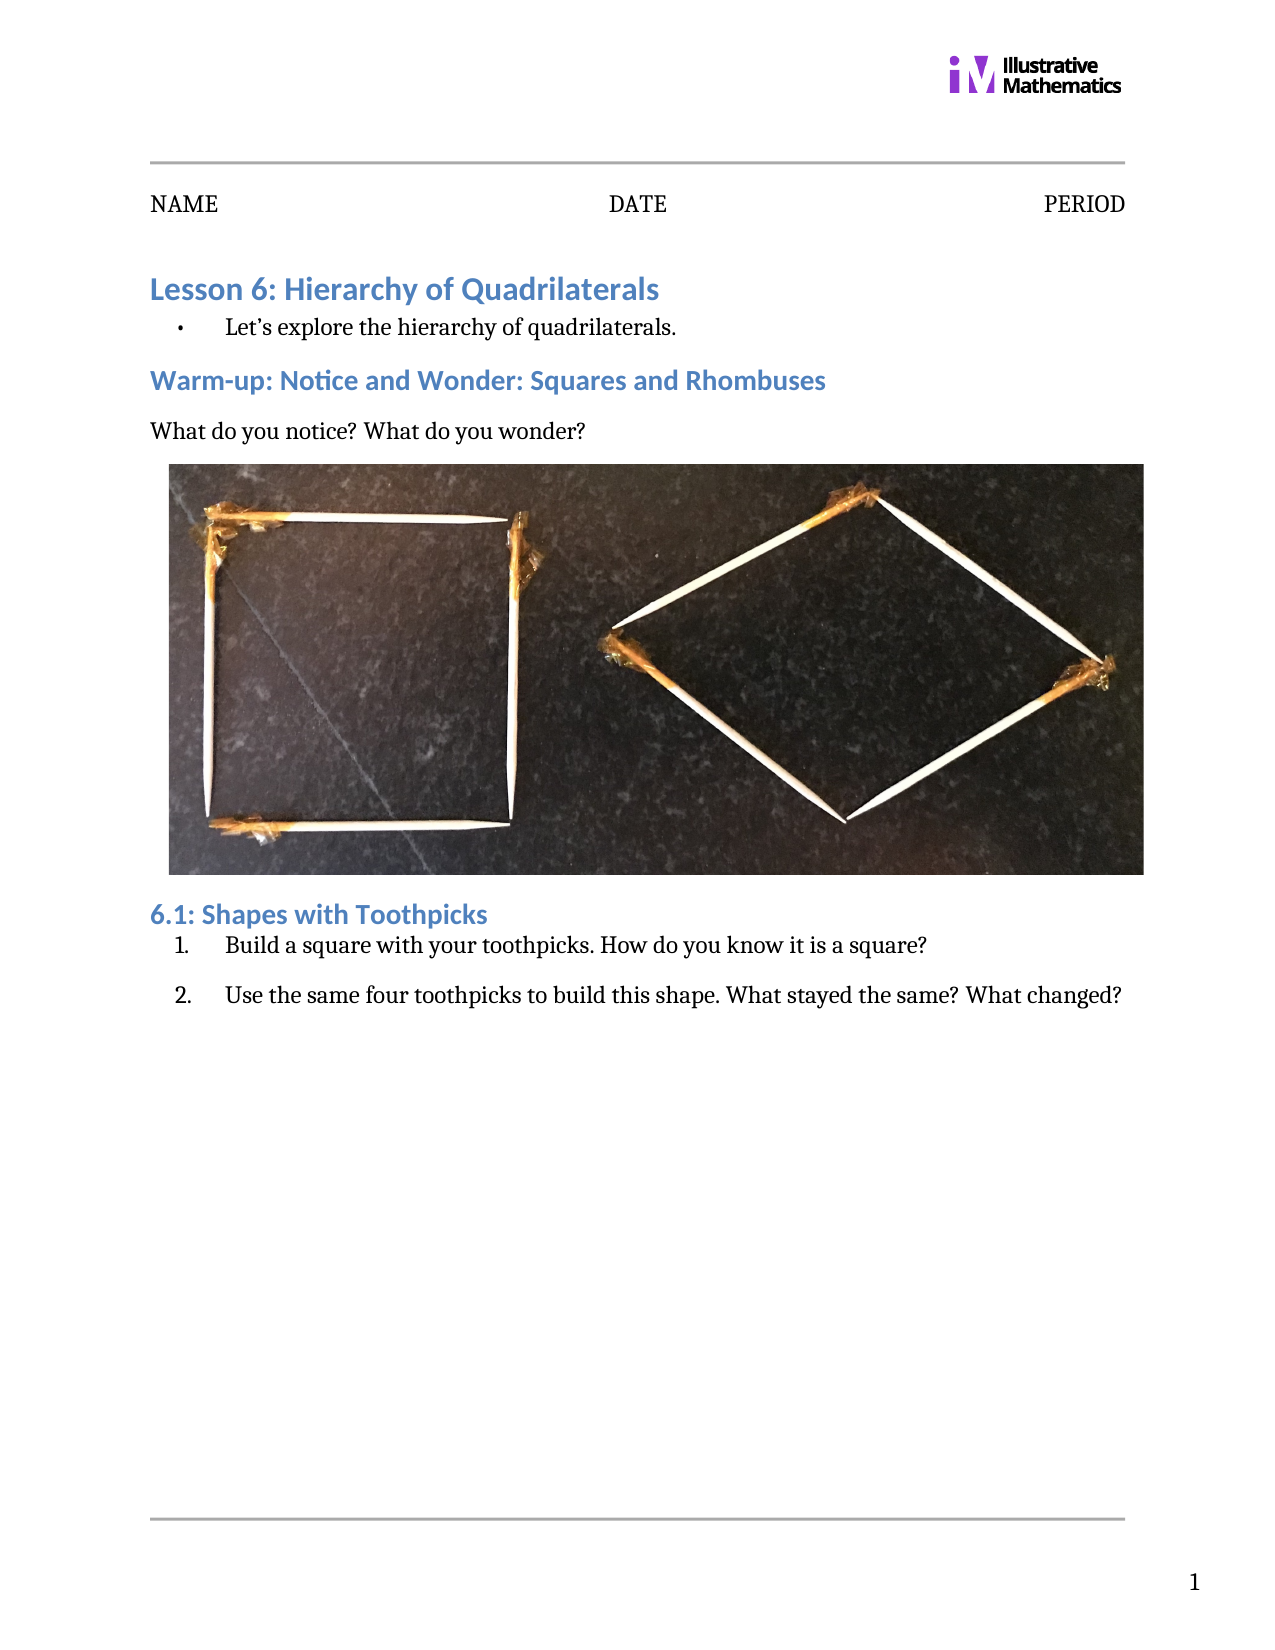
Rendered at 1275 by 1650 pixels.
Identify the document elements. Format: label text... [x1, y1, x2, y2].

picture [168, 464, 1144, 875]
picture [949, 55, 1121, 93]
text What do you notice? What do you wonder? [150, 417, 1125, 446]
subtitle Lesson 6: Hierarchy of Quadrilaterals [150, 268, 1125, 309]
list Let’s explore the hierarchy of quadrilaterals. [175, 313, 1125, 342]
list Use the same four toothpicks to build this shape. What stayed the same? What changed? [175, 981, 1125, 1010]
list Build a square with your toothpicks. How do you know it is a square? [175, 931, 1125, 960]
subtitle Warm-up: Notice and Wonder: Squares and Rhombuses [150, 362, 1125, 398]
subtitle 6.1: Shapes with Toothpicks [150, 896, 1125, 931]
